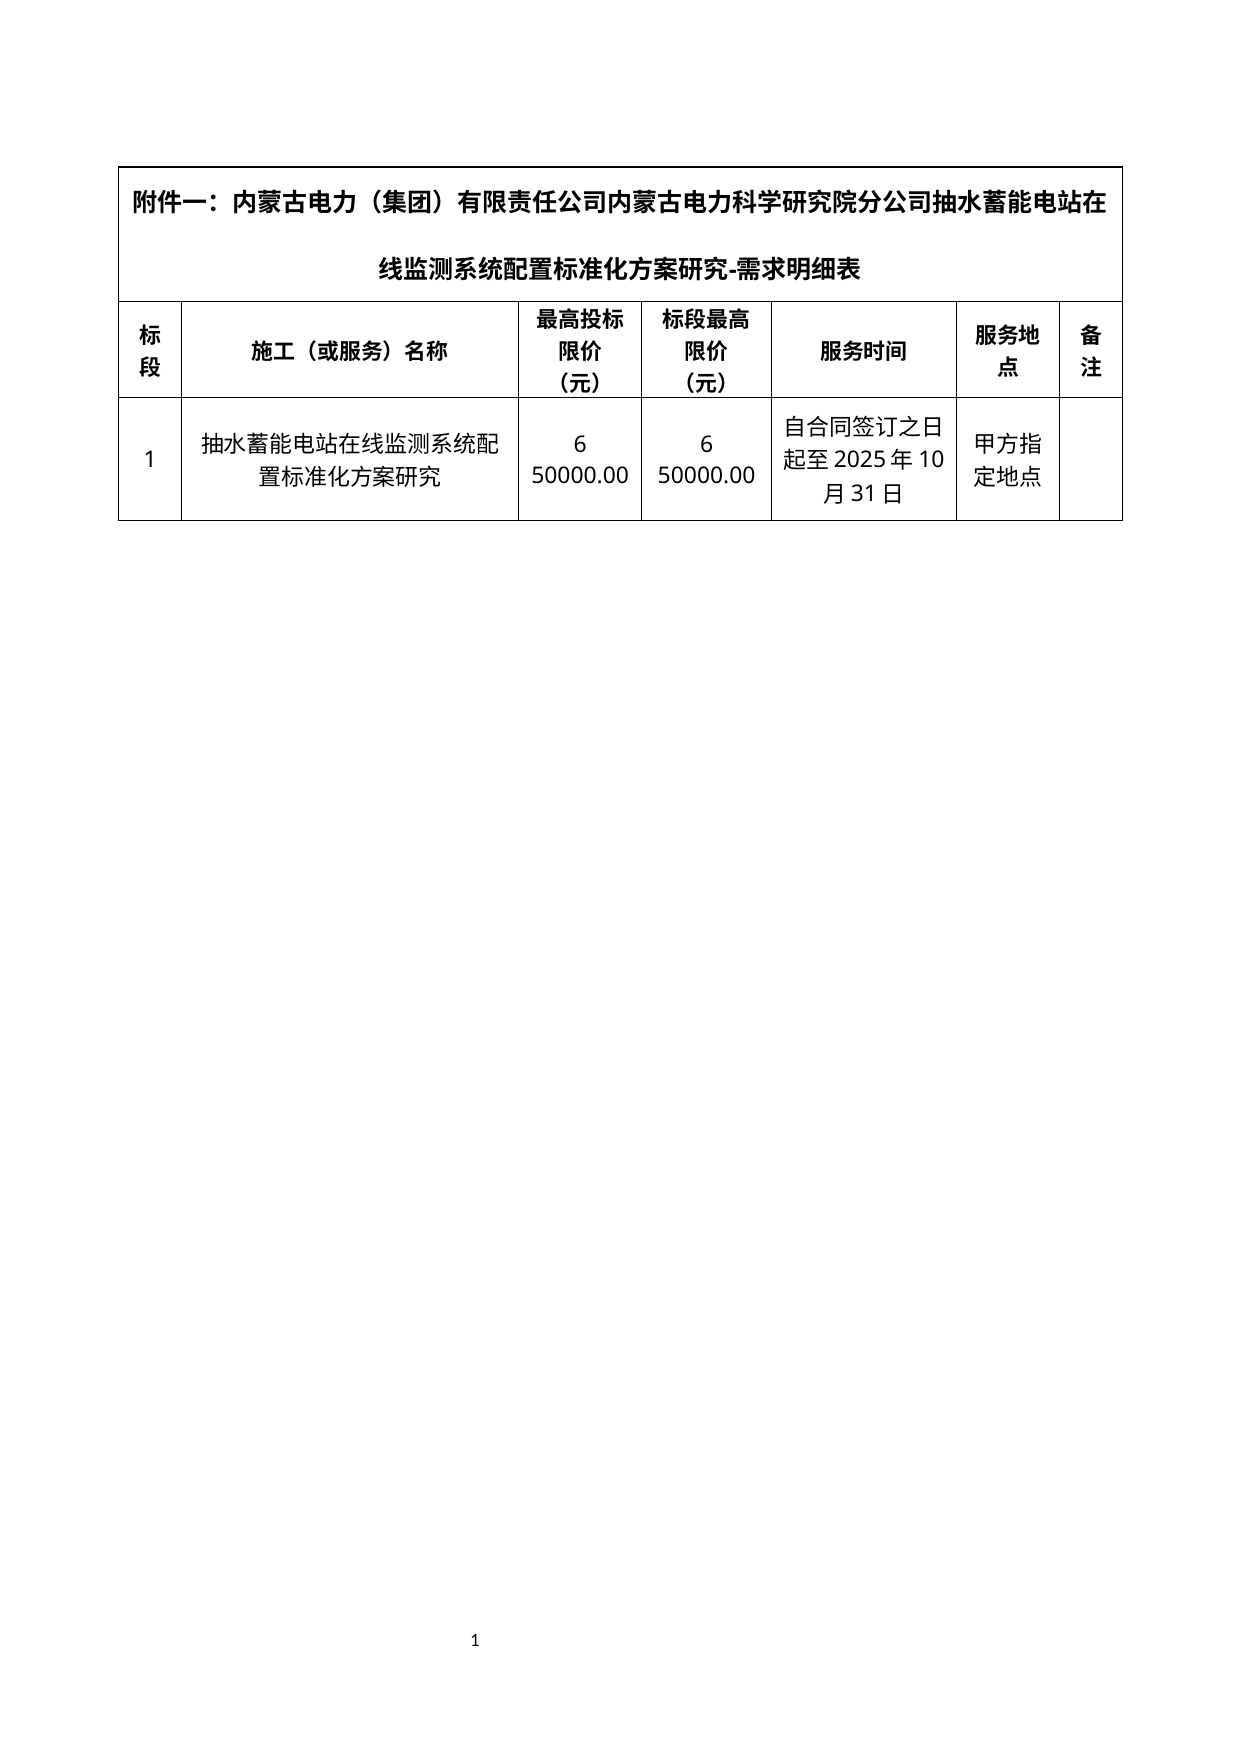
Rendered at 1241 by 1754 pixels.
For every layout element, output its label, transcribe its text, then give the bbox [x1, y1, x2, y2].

table_cell 650000.00 [519, 398, 641, 520]
table_cell 最高投标限价（元） [519, 302, 641, 397]
table_cell 抽水蓄能电站在线监测系统配置标准化方案研究 [182, 398, 518, 520]
table_cell [1060, 398, 1122, 520]
table_cell 1 [119, 398, 181, 520]
table_cell 自合同签订之日起至2025年10月31日 [772, 398, 956, 520]
table_cell 650000.00 [642, 398, 771, 520]
table_cell 甲方指定地点 [957, 398, 1059, 520]
table_cell 标段最高限价（元） [642, 302, 771, 397]
table_cell 施工（或服务）名称 [182, 302, 518, 397]
table_cell 服务地点 [957, 302, 1059, 397]
table_cell 标段 [119, 302, 181, 397]
table_cell 备注 [1060, 302, 1122, 397]
table_header 附件一：内蒙古电力（集团）有限责任公司内蒙古电力科学研究院分公司抽水蓄能电站在线监测系统配置标准化方案研究-需求明细表 [119, 168, 1122, 301]
table_cell 服务时间 [772, 302, 956, 397]
